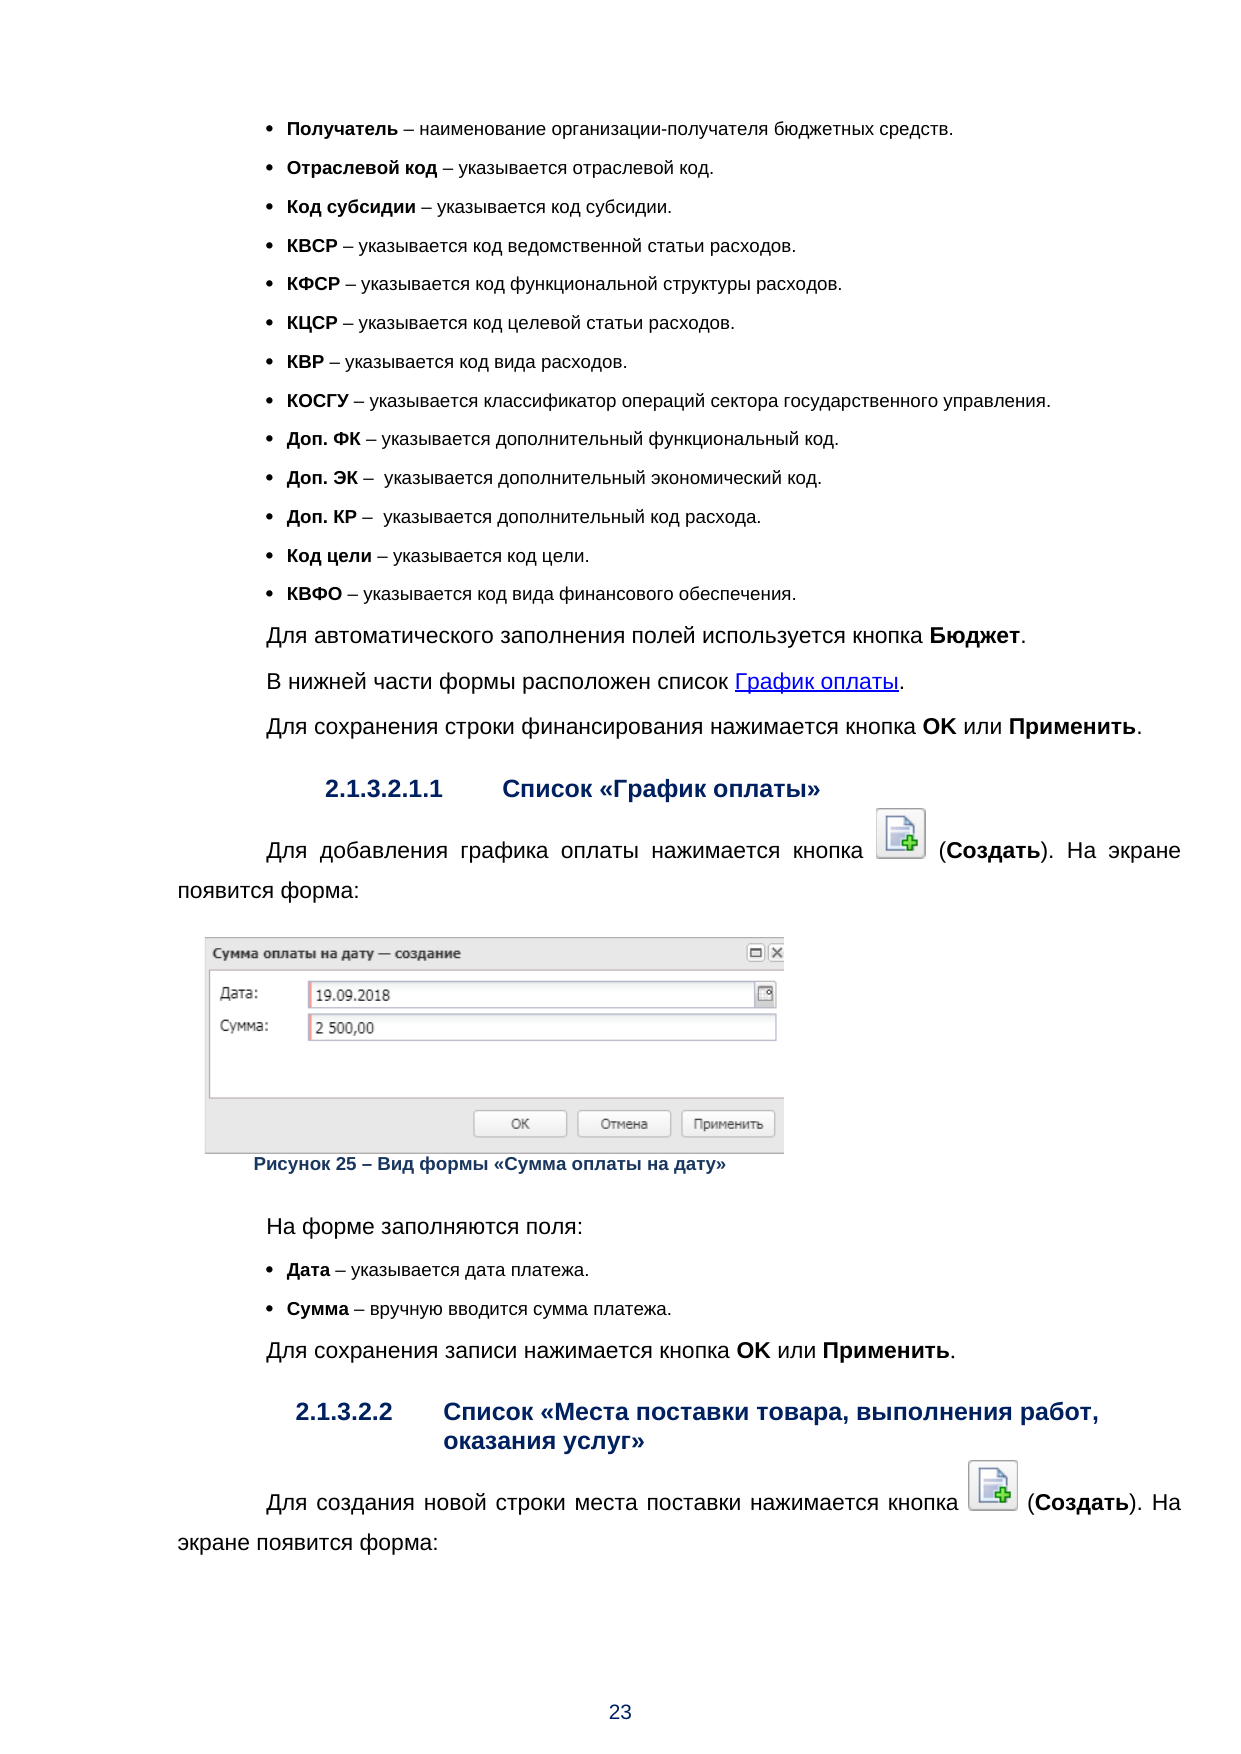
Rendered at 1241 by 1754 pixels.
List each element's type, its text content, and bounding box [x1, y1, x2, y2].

list Отраслевой код – указывается отраслевой код. [266, 157, 1181, 178]
list Получатель – наименование организации-получателя бюджетных средств. [266, 118, 1181, 140]
text На форме заполняются поля: [177, 1213, 1181, 1240]
list КОСГУ – указывается классификатор операций сектора государственного управления. [266, 389, 1181, 411]
list Доп. КР – указывается дополнительный код расхода. [266, 506, 1181, 527]
list Дата – указывается дата платежа. [266, 1259, 1181, 1281]
list КЦСР – указывается код целевой статьи расходов. [266, 312, 1181, 333]
list КВР – указывается код вида расходов. [266, 351, 1181, 372]
text Для сохранения строки финансирования нажимается кнопка OK или Применить. [177, 713, 1181, 740]
picture [204, 937, 784, 1154]
text Для добавления графика оплаты нажимается кнопка (Создать). На экране появится форма: [177, 809, 1181, 903]
list Доп. ФК – указывается дополнительный функциональный код. [266, 428, 1181, 450]
picture [876, 808, 926, 859]
subtitle Список «График оплаты» [325, 774, 1181, 802]
list Доп. ЭК – указывается дополнительный экономический код. [266, 467, 1181, 488]
text В нижней части формы расположен список График оплаты. [177, 668, 1181, 694]
subtitle Список «Места поставки товара, выполнения работ, оказания услуг» [295, 1397, 1181, 1454]
list КВФО – указывается код вида финансового обеспечения. [266, 583, 1181, 605]
picture [968, 1460, 1018, 1511]
text Для создания новой строки места поставки нажимается кнопка (Создать). На экране появится форма: [177, 1461, 1181, 1555]
list Сумма – вручную вводится сумма платежа. [266, 1298, 1181, 1319]
list КФСР – указывается код функциональной структуры расходов. [266, 273, 1181, 295]
text Для автоматического заполнения полей используется кнопка Бюджет. [177, 622, 1181, 648]
list Код субсидии – указывается код субсидии. [266, 196, 1181, 217]
list КВСР – указывается код ведомственной статьи расходов. [266, 234, 1181, 256]
text Для сохранения записи нажимается кнопка ОK или Применить. [177, 1337, 1181, 1363]
list Код цели – указывается код цели. [266, 544, 1181, 566]
